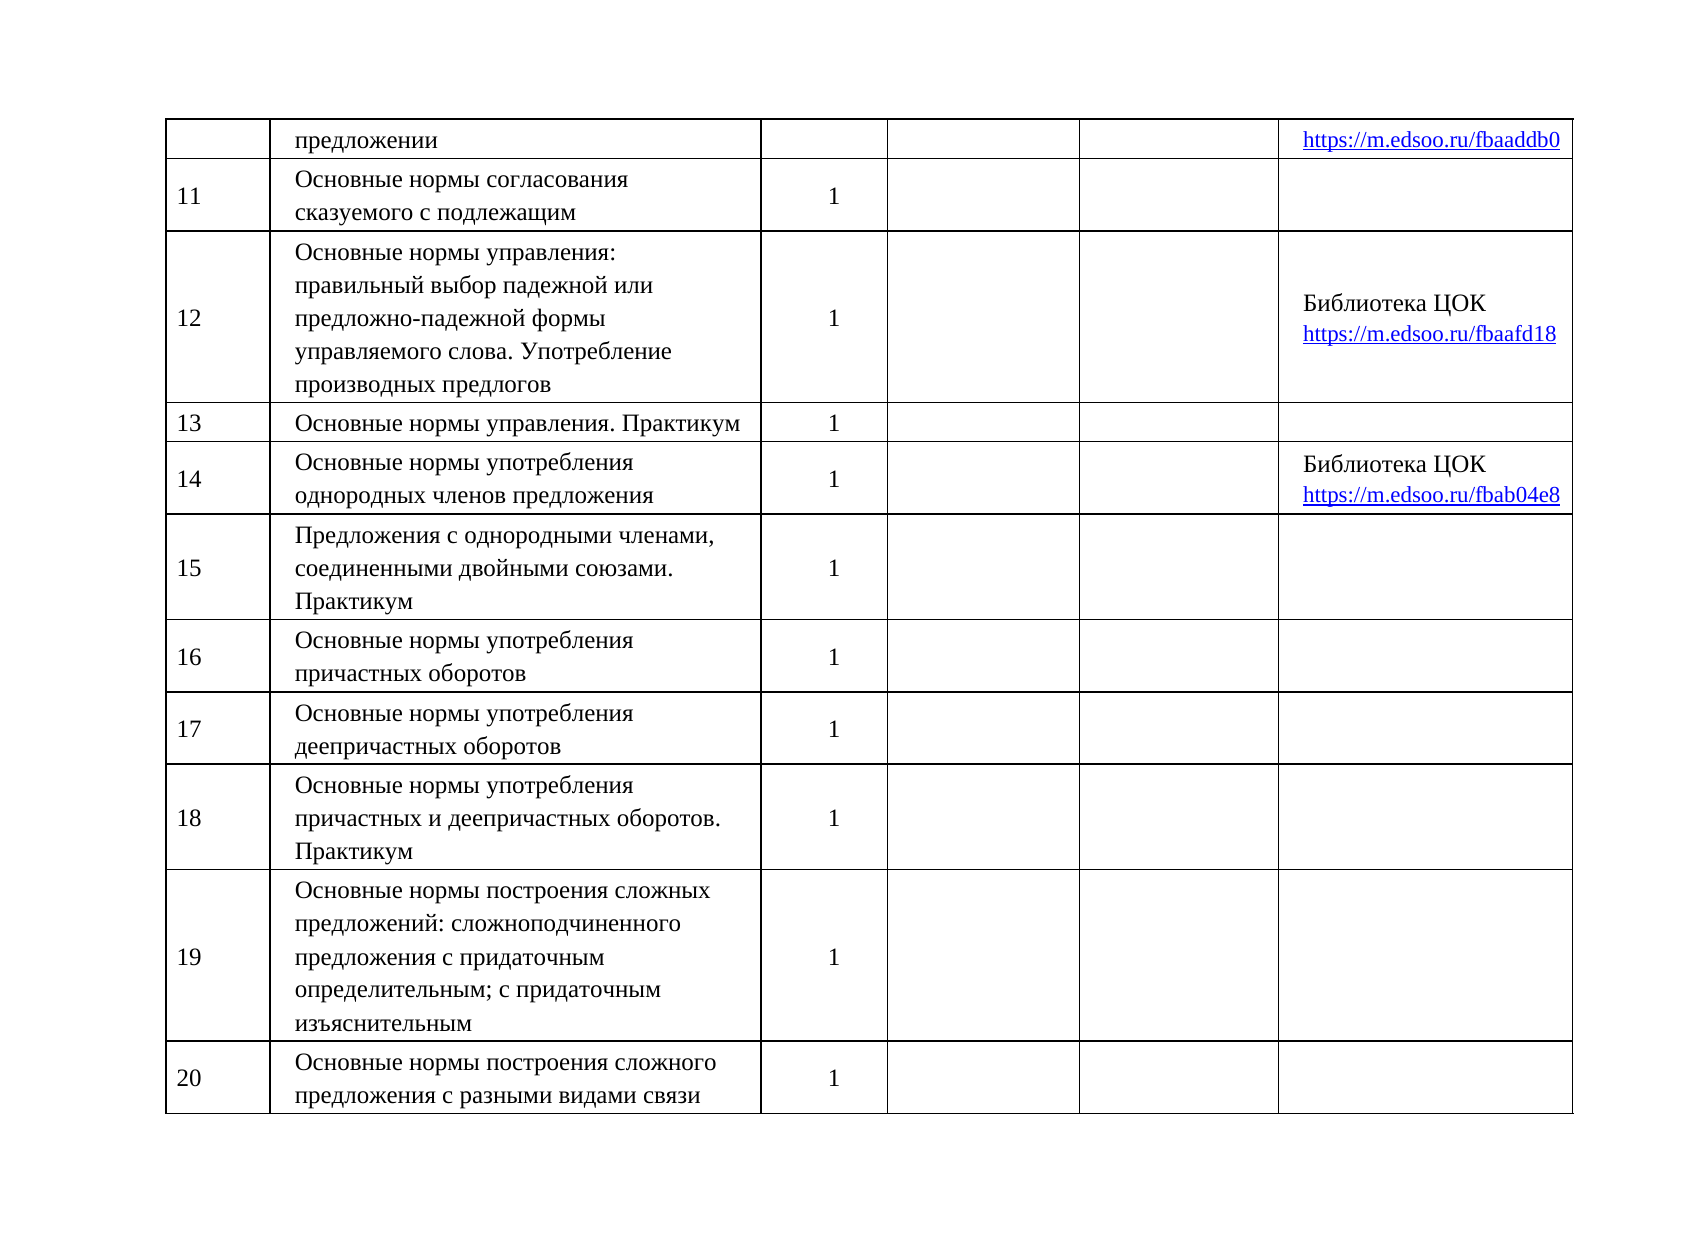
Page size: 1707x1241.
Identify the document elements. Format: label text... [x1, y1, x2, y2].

table_cell 20 [167, 1042, 269, 1113]
table_cell 14 [167, 442, 269, 513]
table_cell Библиотека ЦОК https://m.edsoo.ru/fbaafd18 [1279, 232, 1572, 401]
table_cell [1080, 159, 1278, 230]
table_cell 1 [762, 765, 887, 869]
table_cell [888, 765, 1079, 869]
table_cell [1279, 620, 1572, 691]
table_cell Основные нормы построения сложных предложений: сложноподчиненного предложения с придаточным определительным; с придаточным изъяснительным [271, 870, 760, 1040]
table_cell [1080, 693, 1278, 763]
table_cell [888, 232, 1079, 401]
table_cell 1 [762, 870, 887, 1040]
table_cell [271, 120, 760, 157]
table_cell Основные нормы согласования сказуемого с подлежащим [271, 159, 760, 230]
table_cell [888, 120, 1079, 157]
table_cell [1279, 1042, 1572, 1113]
table_cell 1 [762, 1042, 887, 1113]
table_cell Основные нормы управления: правильный выбор падежной или предложно-падежной формы управляемого слова. Употребление производных предлогов [271, 232, 760, 401]
table_cell [888, 693, 1079, 763]
table_cell Основные нормы употребления деепричастных оборотов [271, 693, 760, 763]
table_cell 1 [762, 620, 887, 691]
table_cell [1279, 693, 1572, 763]
table_cell [1080, 232, 1278, 401]
table_cell 1 [762, 120, 887, 157]
table_cell [888, 159, 1079, 230]
table_cell Основные нормы построения сложного предложения с разными видами связи [271, 1042, 760, 1113]
table_cell 15 [167, 515, 269, 618]
table_cell [888, 1042, 1079, 1113]
table_cell 12 [167, 232, 269, 401]
table_cell 1 [762, 232, 887, 401]
table_cell [1080, 1042, 1278, 1113]
table_cell [888, 442, 1079, 513]
table_cell [1080, 515, 1278, 618]
table_cell 13 [167, 403, 269, 441]
table_cell Основные нормы употребления однородных членов предложения [271, 442, 760, 513]
table_cell 11 [167, 159, 269, 230]
table_cell [1080, 870, 1278, 1040]
table_cell 1 [762, 403, 887, 441]
table_cell 1 [762, 515, 887, 618]
table_cell Основные нормы употребления причастных и деепричастных оборотов. Практикум [271, 765, 760, 869]
table_cell Библиотека ЦОК https://m.edsoo.ru/fbab04e8 [1279, 442, 1572, 513]
table_cell [888, 870, 1079, 1040]
table_cell Основные нормы управления. Практикум [271, 403, 760, 441]
table_cell [1279, 159, 1572, 230]
table_cell [1080, 120, 1278, 157]
table_cell Предложения с однородными членами, соединенными двойными союзами. Практикум [271, 515, 760, 618]
table_cell [1080, 442, 1278, 513]
table_cell [888, 515, 1079, 618]
table_cell [888, 403, 1079, 441]
table_cell 19 [167, 870, 269, 1040]
table_cell [1080, 403, 1278, 441]
table_cell [1279, 515, 1572, 618]
table_cell [1080, 620, 1278, 691]
table_cell 17 [167, 693, 269, 763]
table_cell Основные нормы употребления причастных оборотов [271, 620, 760, 691]
table_cell 10 [167, 120, 269, 157]
table_cell 1 [762, 159, 887, 230]
table_cell [1080, 765, 1278, 869]
table_cell 18 [167, 765, 269, 869]
table_cell 1 [762, 693, 887, 763]
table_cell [1279, 120, 1572, 157]
table_cell 16 [167, 620, 269, 691]
table_cell [1279, 765, 1572, 869]
table_cell [1279, 870, 1572, 1040]
table_cell 1 [762, 442, 887, 513]
table_cell [1279, 403, 1572, 441]
table_cell [888, 620, 1079, 691]
